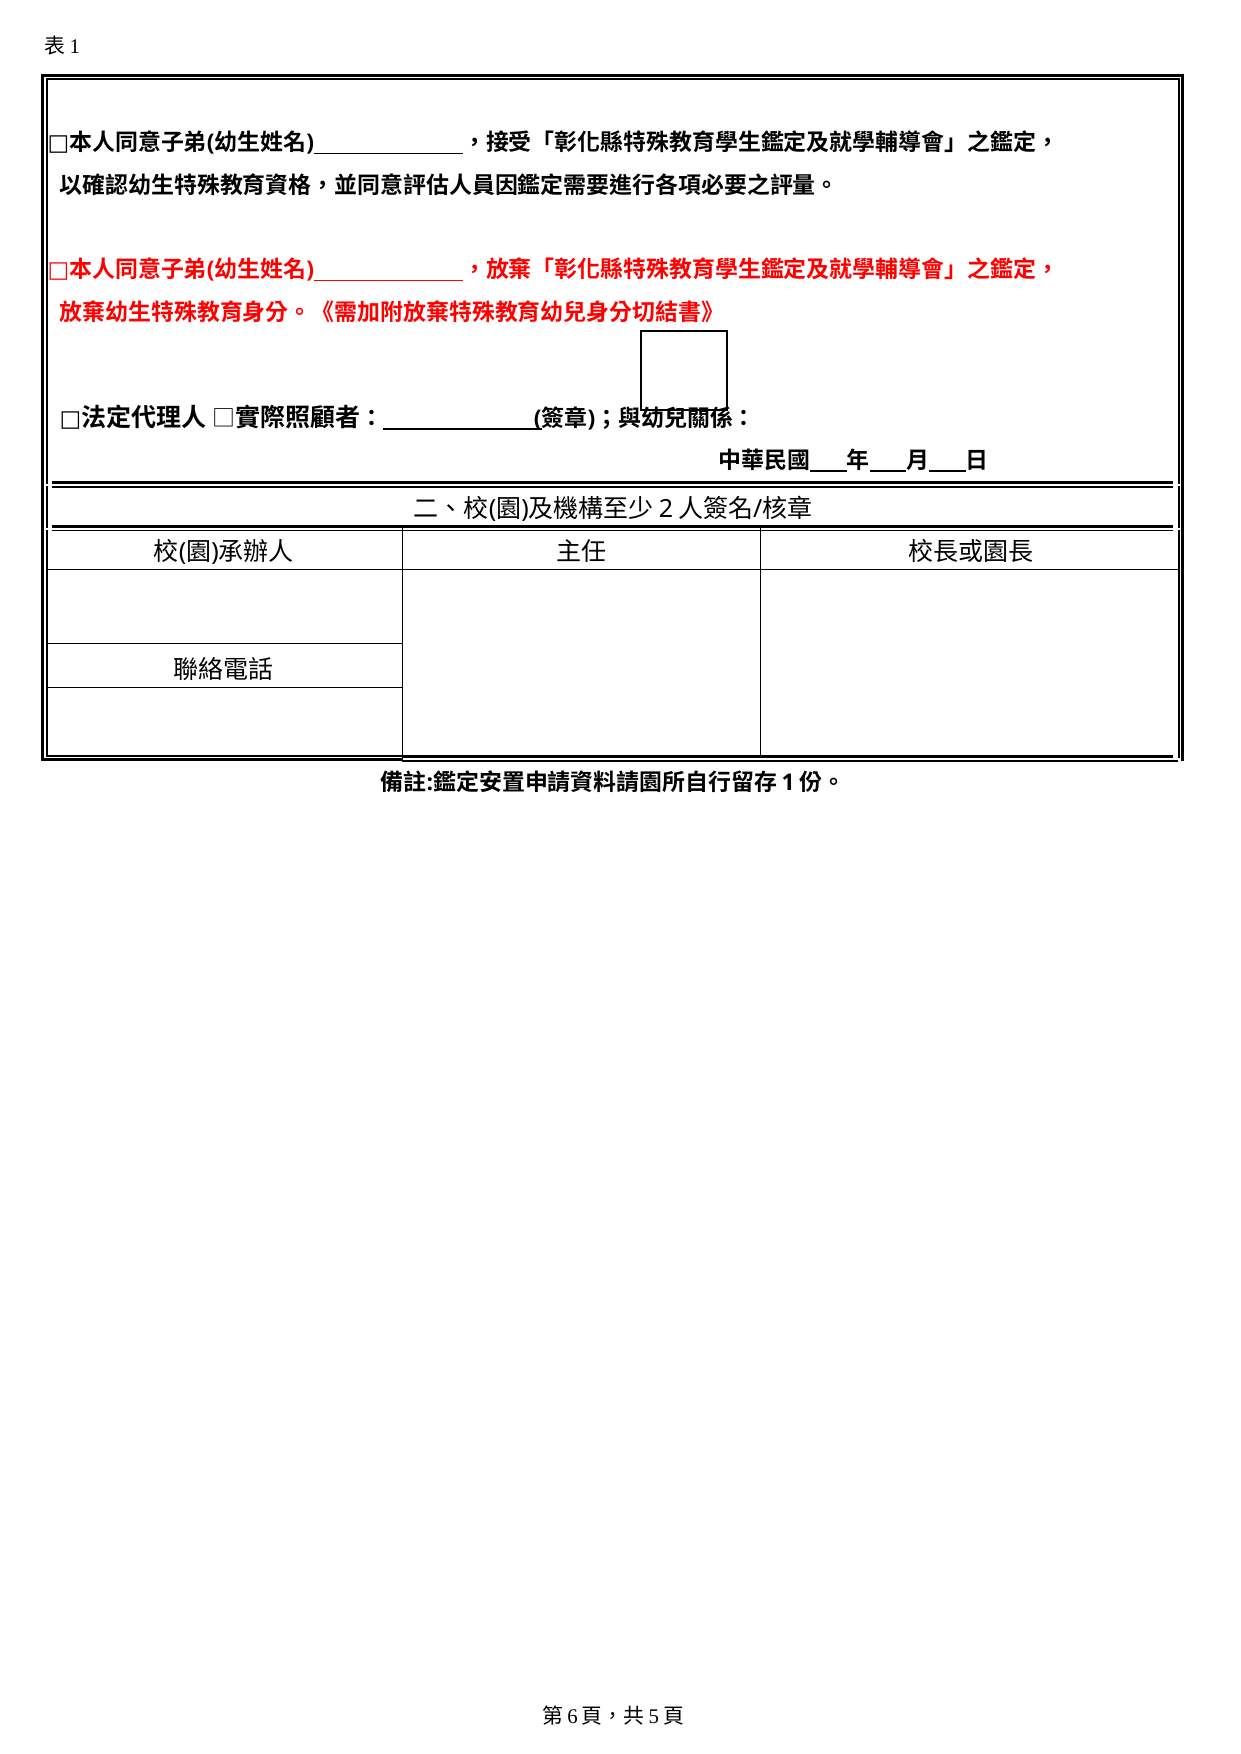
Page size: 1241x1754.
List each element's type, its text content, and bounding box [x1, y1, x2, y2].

table_cell 主任 [403, 531, 760, 569]
table_cell 二、校(園)及機構至少2人簽名/核章 [44, 481, 1181, 525]
table_cell □本人同意子弟(幼生姓名) ，接受「彰化縣特殊教育學生鑑定及就學輔導會」之鑑定， 以確認幼生特殊教育資格，並同意評估人員因鑑定需要進行各項必要之評量。 □本人同意子弟(幼生姓名) ，放棄「彰化縣特殊教育學生鑑定及就學輔導會」之鑑定， 放棄幼生特殊教育身分。《需加附放棄特殊教育幼兒身分切結書》 □法定代理人 □實際照顧者： (簽章)；與幼兒關係： 中華民國 年 月 日 [48, 80, 1178, 481]
table_cell [761, 570, 1178, 755]
table_cell [48, 570, 402, 643]
table_cell [48, 688, 402, 755]
text 備註:鑑定安置申請資料請園所自行留存1份。 [44, 761, 1181, 799]
table_cell 校(園)承辦人 [44, 525, 402, 569]
table_cell [403, 570, 760, 755]
table_cell 聯絡電話 [48, 644, 402, 686]
table_cell 校長或園長 [761, 525, 1181, 569]
